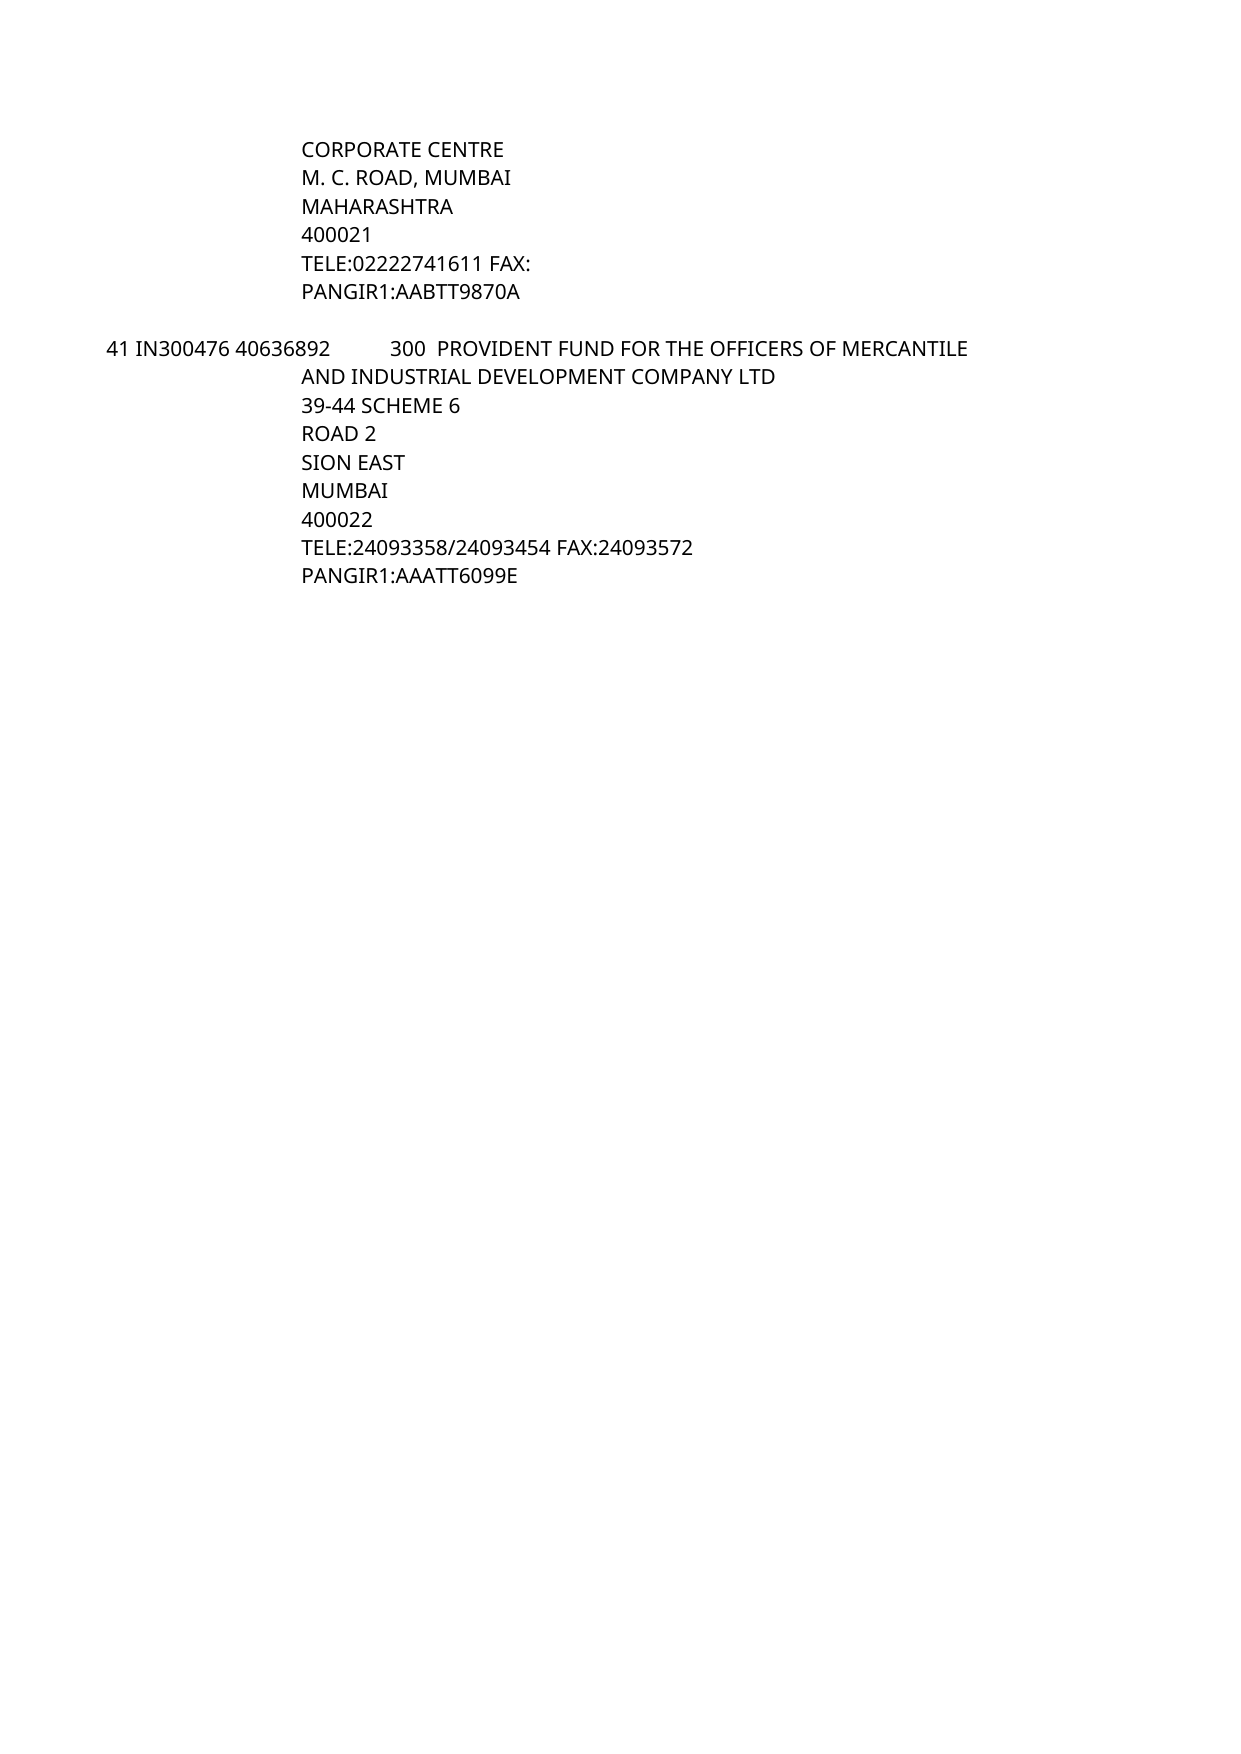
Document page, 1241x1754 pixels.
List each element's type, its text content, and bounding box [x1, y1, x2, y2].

text MAHARASHTRA [90, 192, 1165, 220]
text ROAD 2 [90, 419, 1165, 448]
text PANGIR1:AAATT6099E [90, 562, 1165, 590]
text M. C. ROAD, MUMBAI [90, 163, 1165, 192]
text SION EAST [90, 448, 1165, 476]
text CORPORATE CENTRE [90, 135, 1165, 163]
text TELE:02222741611 FAX: [90, 249, 1165, 277]
text MUMBAI [90, 476, 1165, 505]
text 41 IN300476 40636892 300 PROVIDENT FUND FOR THE OFFICERS OF MERCANTILE [90, 334, 1165, 362]
text 400021 [90, 220, 1165, 249]
text 39-44 SCHEME 6 [90, 391, 1165, 419]
text PANGIR1:AABTT9870A [90, 277, 1165, 306]
text TELE:24093358/24093454 FAX:24093572 [90, 533, 1165, 562]
text AND INDUSTRIAL DEVELOPMENT COMPANY LTD [90, 362, 1165, 391]
text 400022 [90, 505, 1165, 533]
